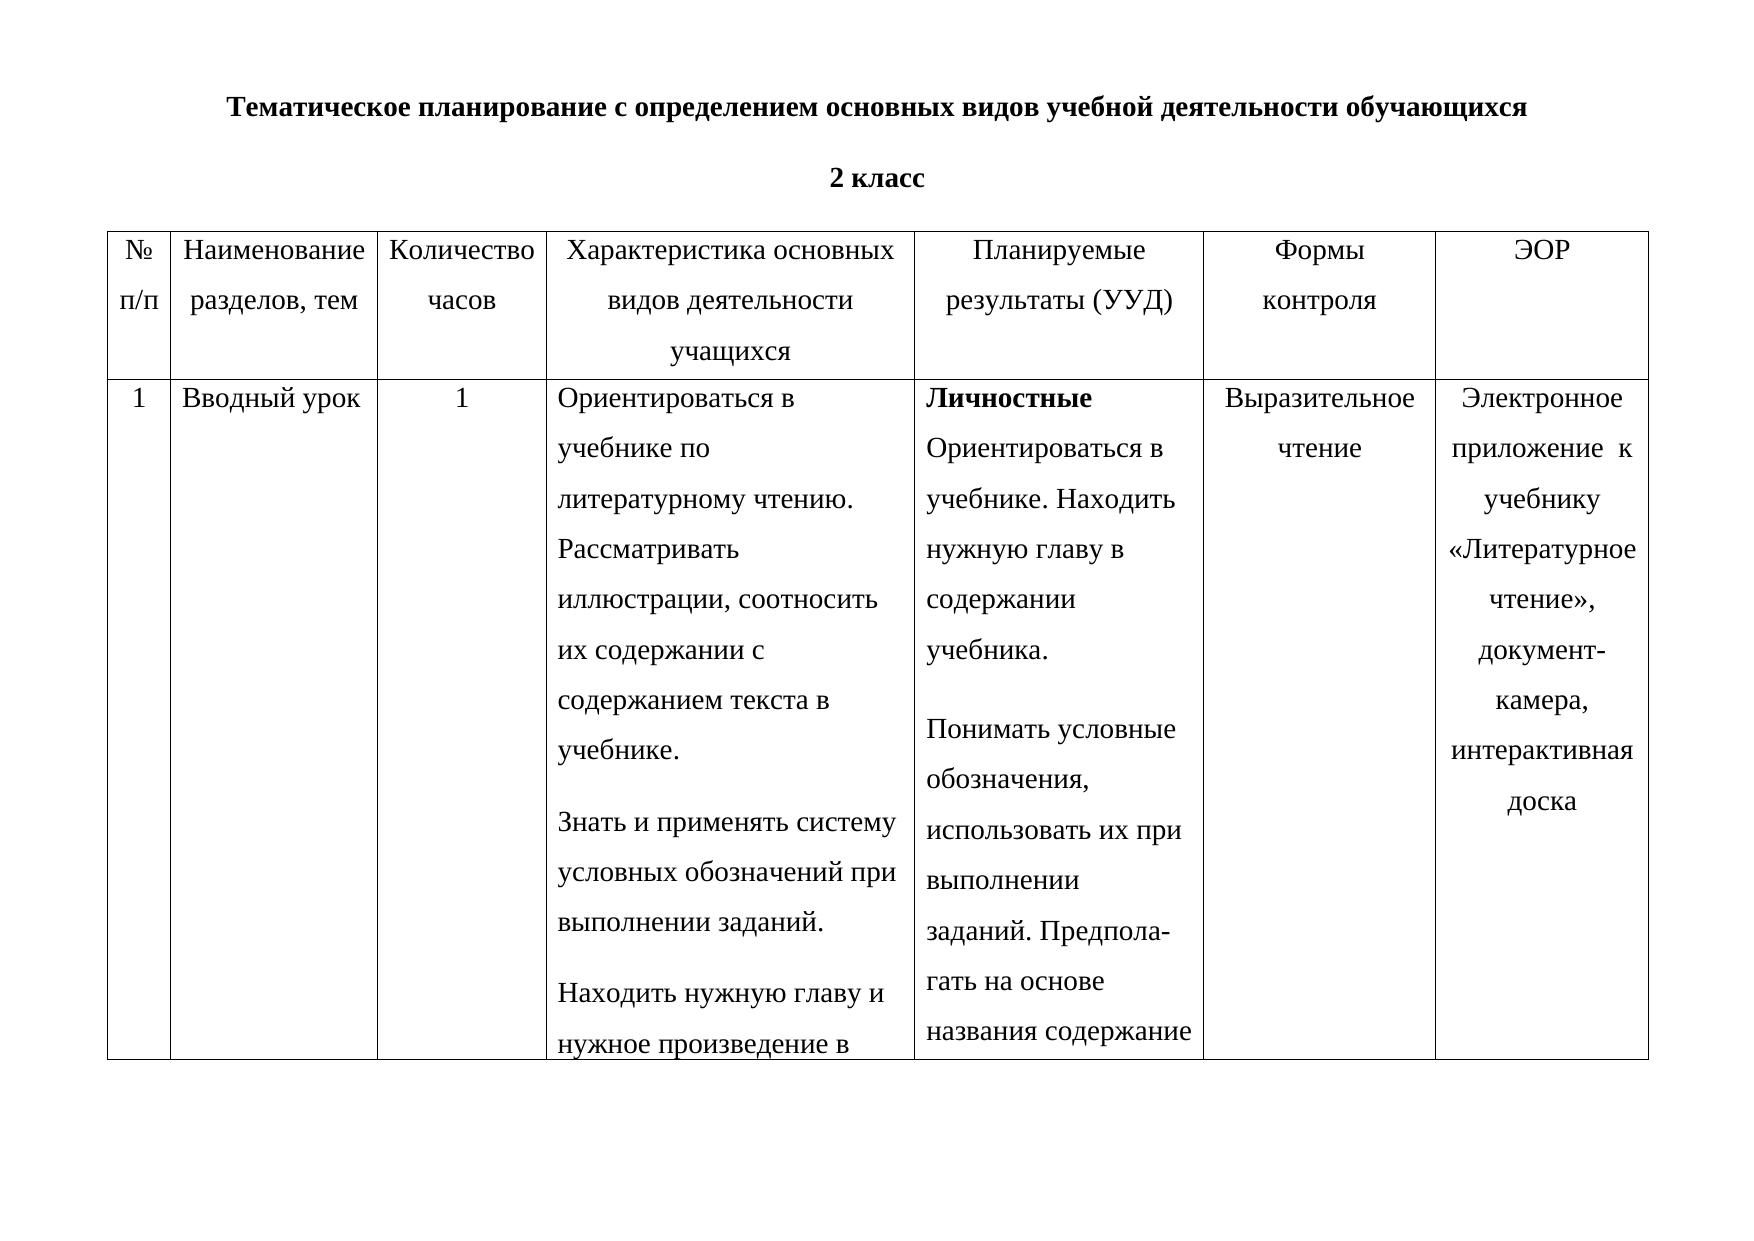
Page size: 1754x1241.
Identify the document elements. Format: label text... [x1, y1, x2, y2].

table_header Характеристика основных видов деятельности учащихся [547, 232, 914, 379]
table_header ЭОР [1436, 232, 1648, 379]
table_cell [1204, 380, 1435, 1059]
table_header Планируемые результаты (УУД) [915, 232, 1203, 379]
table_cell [547, 380, 914, 1059]
table_cell Вводный урок [171, 380, 377, 1059]
table_cell 1 [378, 380, 546, 1059]
table_header № п/п [108, 232, 170, 379]
text Тематическое планирование с определением основных видов учебной деятельности обучающихся [118, 89, 1636, 122]
table_header Наименование разделов, тем [171, 232, 377, 379]
table_header Формы контроля [1204, 232, 1435, 379]
table_cell 1 [108, 380, 170, 1059]
table_header Количество часов [378, 232, 546, 379]
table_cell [1436, 380, 1648, 1059]
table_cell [915, 380, 1203, 1059]
text 2 класс [118, 160, 1636, 193]
